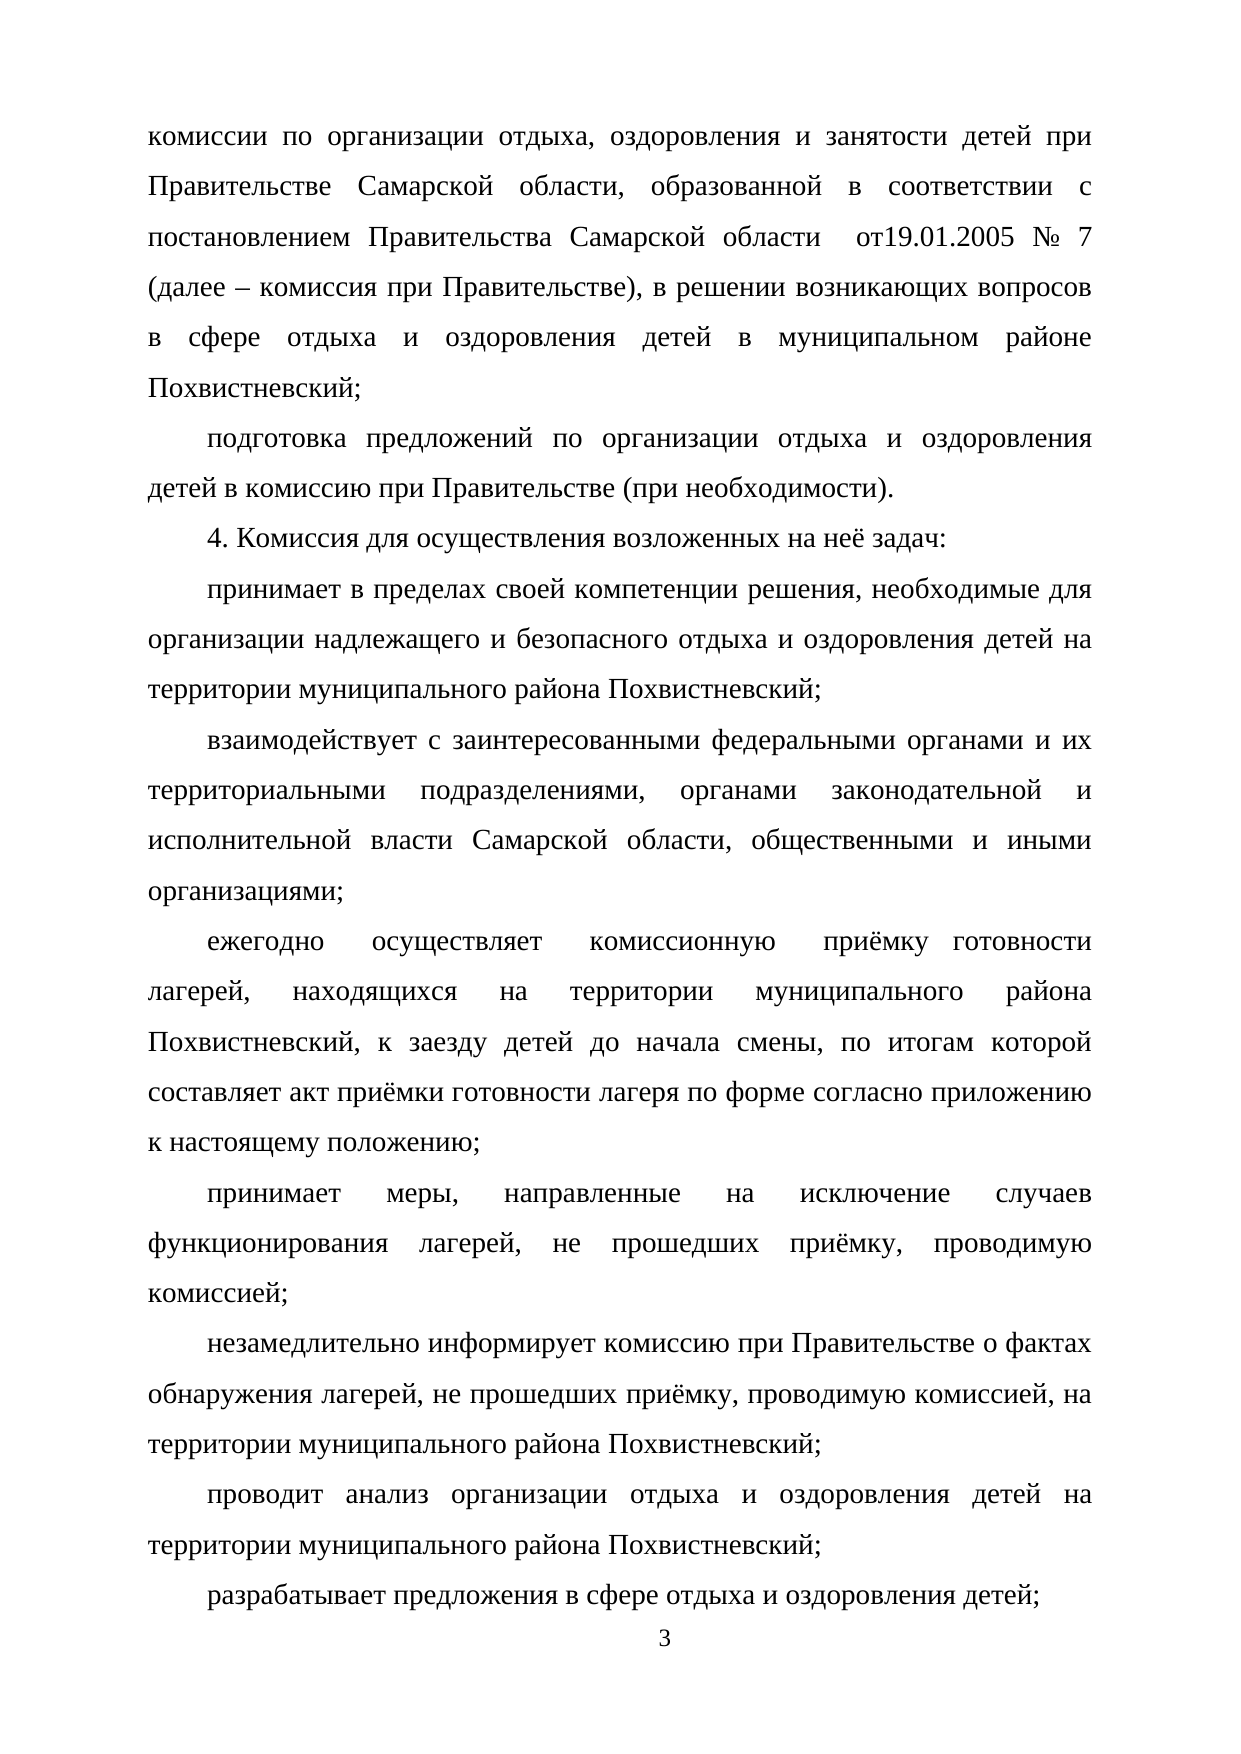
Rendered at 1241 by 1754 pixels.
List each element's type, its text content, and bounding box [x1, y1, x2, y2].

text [148, 118, 1093, 403]
text разрабатывает предложения в сфере отдыха и оздоровления детей; [148, 1577, 1093, 1611]
text 4. Комиссия для осуществления возложенных на неё задач: [148, 521, 1093, 554]
text незамедлительно информирует комиссию при Правительстве о фактах обнаружения лагерей, не прошедших приёмку, проводимую комиссией, на территории муниципального района Похвистневский; [148, 1326, 1093, 1460]
text подготовка предложений по организации отдыха и оздоровления детей в комиссию при Правительстве (при необходимости). [148, 420, 1093, 504]
text принимает в пределах своей компетенции решения, необходимые для организации надлежащего и безопасного отдыха и оздоровления детей на территории муниципального района Похвистневский; [148, 571, 1093, 705]
text взаимодействует с заинтересованными федеральными органами и их территориальными подразделениями, органами законодательной и исполнительной власти Самарской области, общественными и иными организациями; [148, 722, 1093, 906]
text проводит анализ организации отдыха и оздоровления детей на территории муниципального района Похвистневский; [148, 1477, 1093, 1560]
text принимает меры, направленные на исключение случаев функционирования лагерей, не прошедших приёмку, проводимую комиссией; [148, 1175, 1093, 1309]
text ежегодно осуществляет комиссионную приёмку готовности лагерей, находящихся на территории муниципального района Похвистневский, к заезду детей до начала смены, по итогам которой составляет акт приёмки готовности лагеря по форме согласно приложению к настоящему положению; [148, 923, 1093, 1158]
